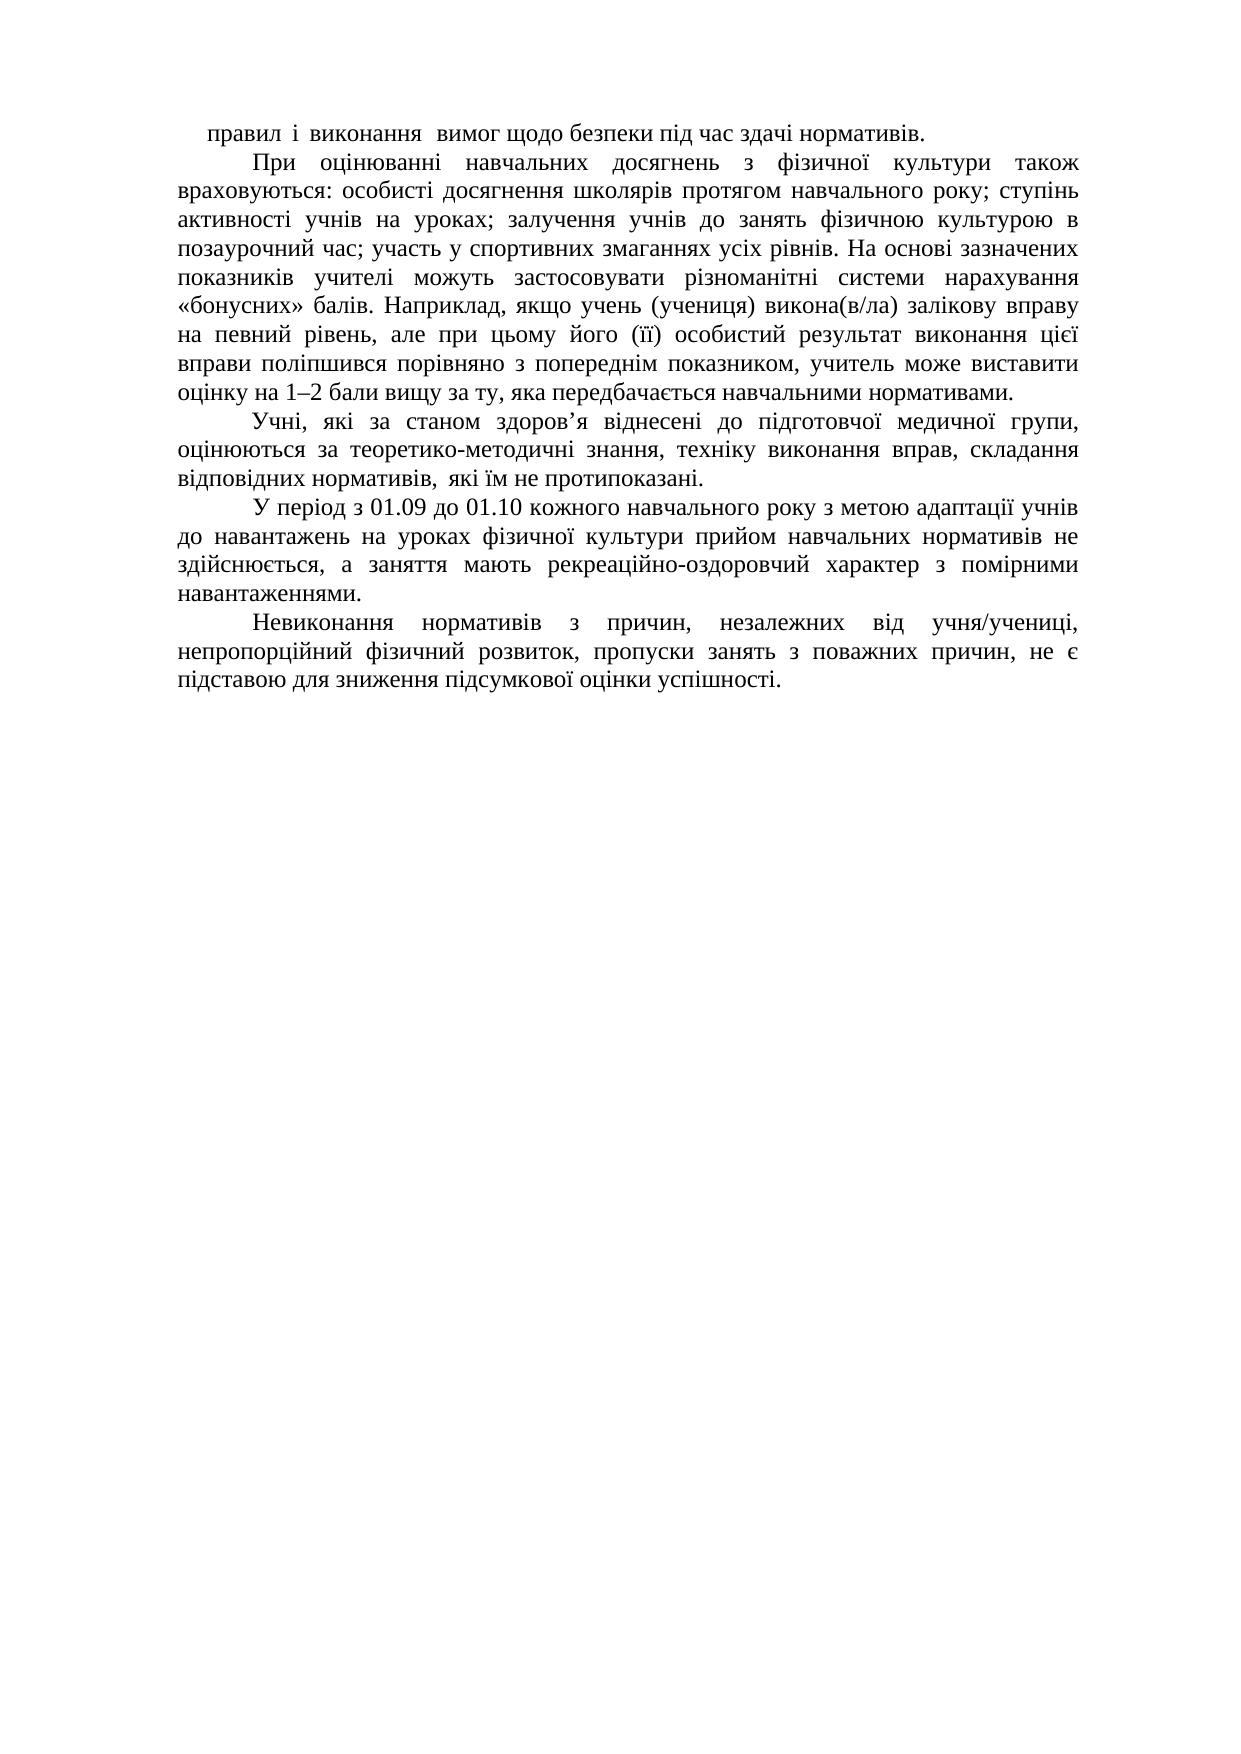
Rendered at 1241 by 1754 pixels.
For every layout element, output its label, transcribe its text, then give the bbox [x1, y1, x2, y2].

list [207, 118, 1079, 147]
text У період з 01.09 до 01.10 кожного навчального року з метою адаптації учнів до навантажень на уроках фізичної культури прийом навчальних нормативів не здійснюється, а заняття мають рекреаційно-оздоровчий характер з помірними навантаженнями. [177, 492, 1079, 607]
text Невиконання нормативів з причин, незалежних від учня/учениці, непропорційний фізичний розвиток, пропуски занять з поважних причин, не є підставою для зниження підсумкової оцінки успішності. [177, 607, 1079, 693]
text Учні, які за станом здоров’я віднесені до підготовчої медичної групи, оцінюються за теоретико-методичні знання, техніку виконання вправ, складання відповідних нормативів, які їм не протипоказані. [177, 406, 1080, 492]
text При оцінюванні навчальних досягнень з фізичної культури також враховуються: особисті досягнення школярів протягом навчального року; ступінь активності учнів на уроках; залучення учнів до занять фізичною культурою в позаурочний час; участь у спортивних змаганнях усіх рівнів. На основі зазначених показників учителі можуть застосовувати різноманітні системи нарахування «бонусних» балів. Наприклад, якщо учень (учениця) викона(в/ла) залікову вправу на певний рівень, але при цьому його (її) особистий результат виконання цієї вправи поліпшився порівняно з попереднім показником, учитель може виставити оцінку на 1–2 бали вищу за ту, яка передбачається навчальними нормативами. [177, 147, 1080, 406]
